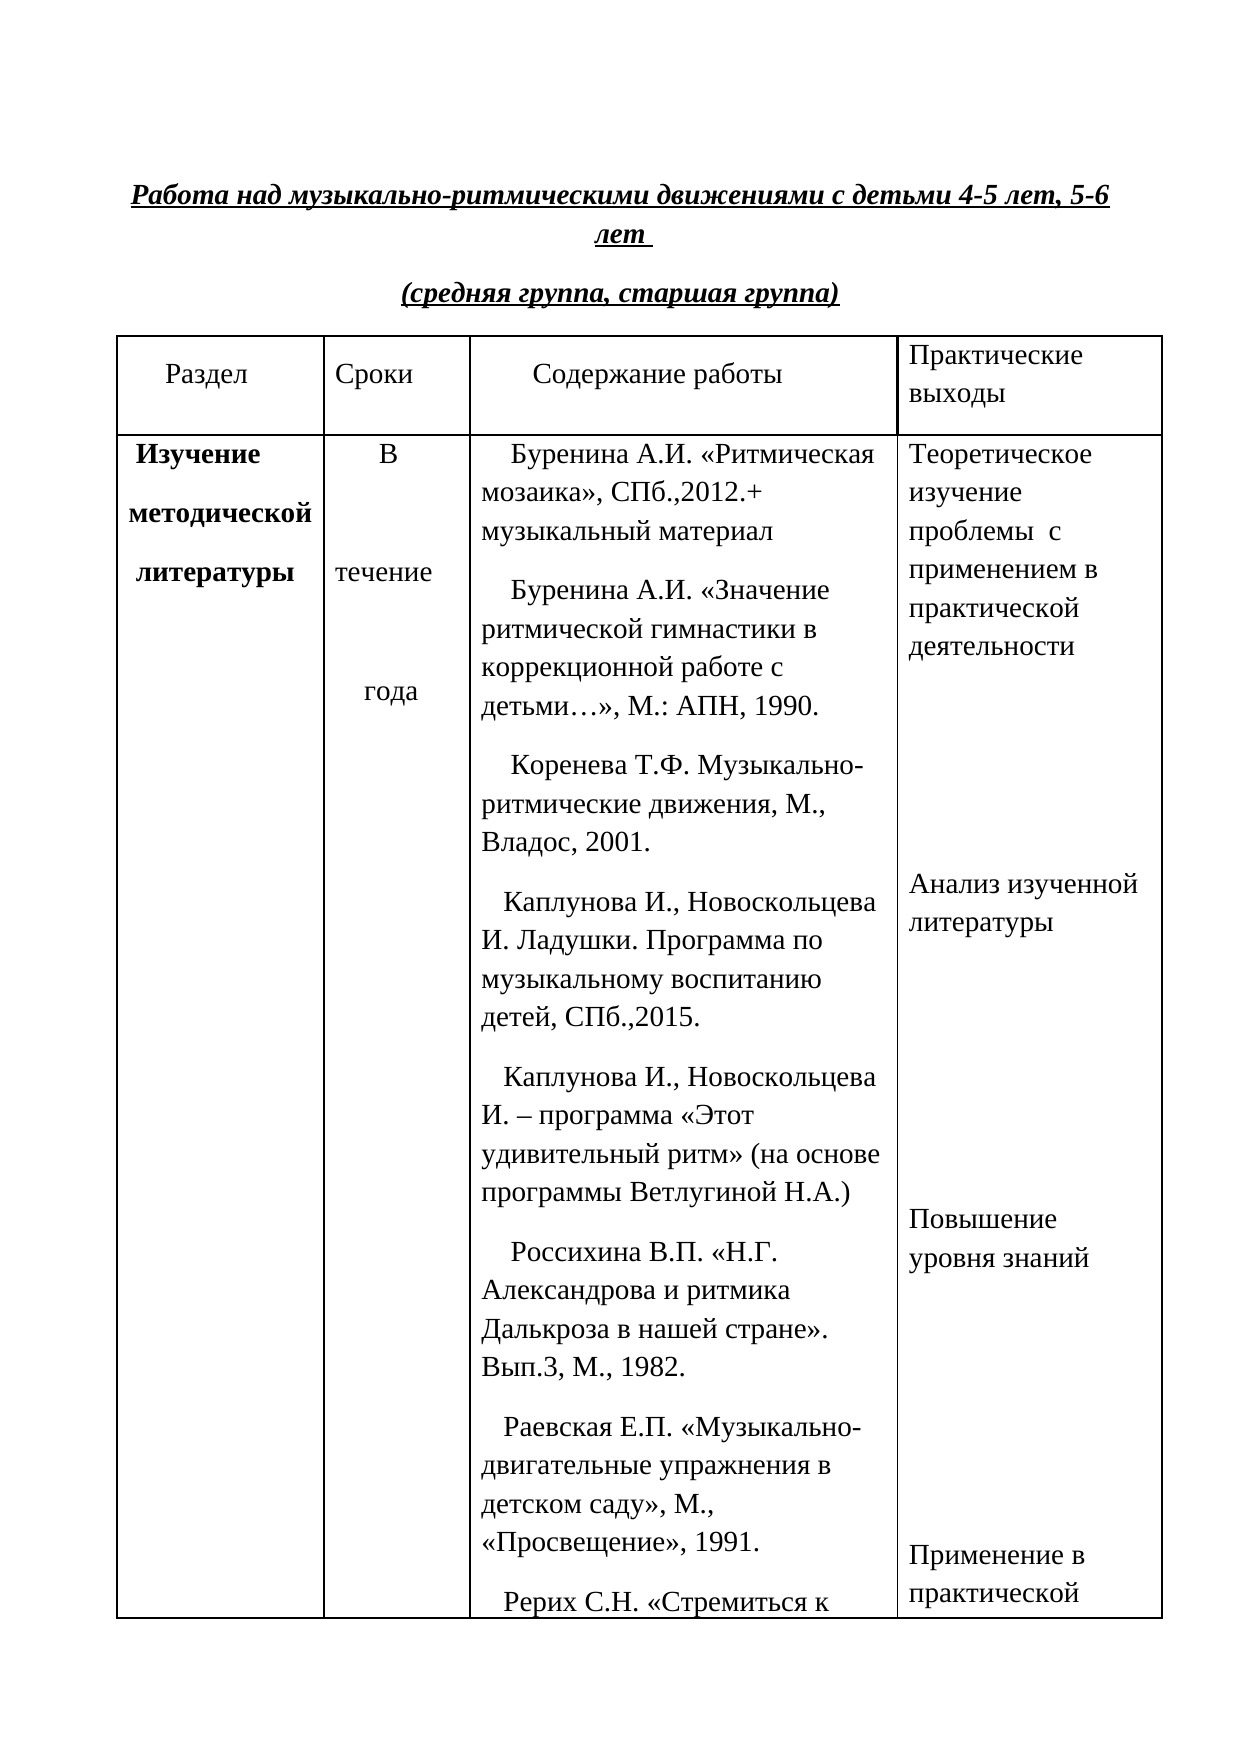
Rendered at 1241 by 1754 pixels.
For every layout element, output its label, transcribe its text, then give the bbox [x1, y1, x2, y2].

table_header Практические выходы [899, 337, 1161, 434]
text (средняя группа, старшая группа) [118, 275, 1122, 309]
text Работа над музыкально-ритмическими движениями с детьми 4-5 лет, 5-6 лет [118, 177, 1122, 249]
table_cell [118, 436, 323, 1617]
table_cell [471, 436, 897, 1617]
table_header Содержание работы [471, 337, 896, 434]
table_cell В течение года [325, 436, 469, 1617]
table_header Сроки [325, 337, 469, 434]
table_header Раздел [118, 337, 323, 434]
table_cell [898, 436, 1161, 1617]
